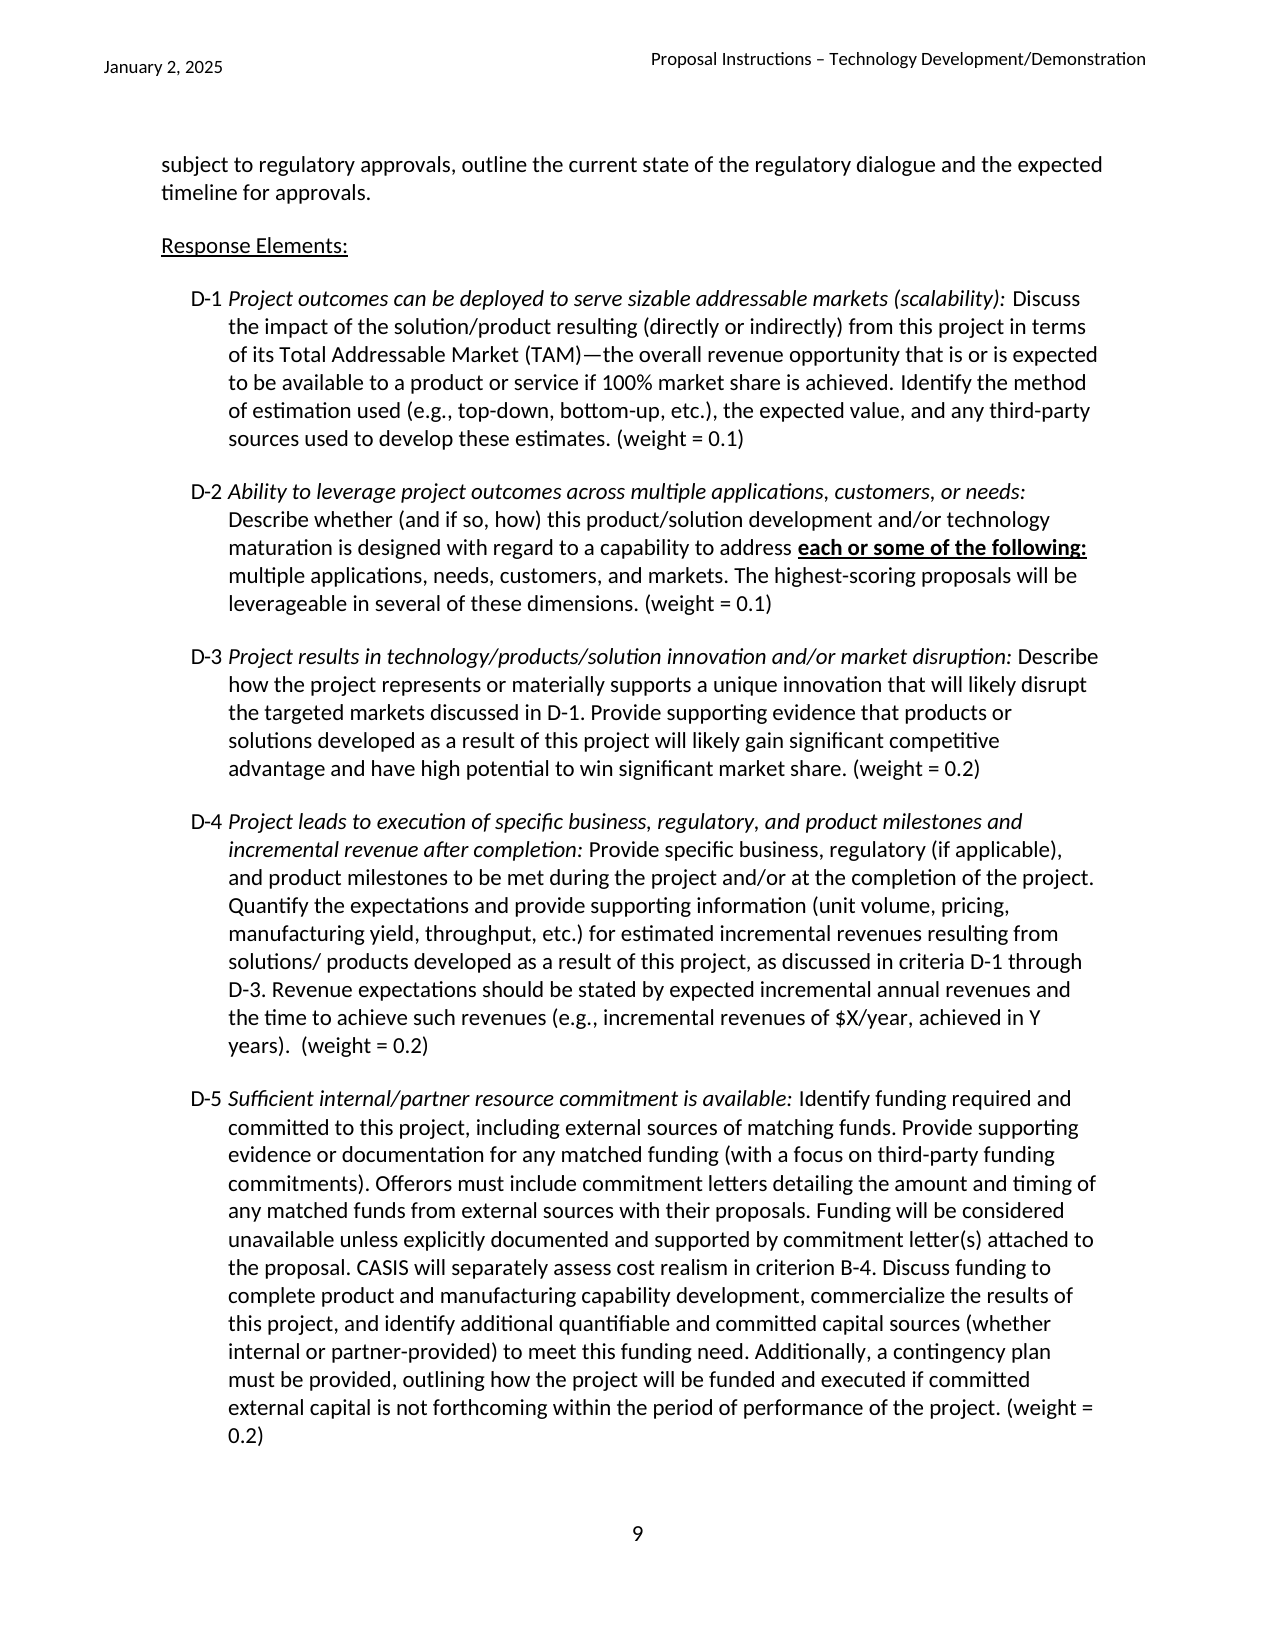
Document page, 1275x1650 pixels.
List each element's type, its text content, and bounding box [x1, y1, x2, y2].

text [161, 150, 1111, 206]
list Project outcomes can be deployed to serve sizable addressable markets (scalability): Discuss the impact of the solution/product resulting (directly or indirectly) from this project in terms of its Total Addressable Market (TAM)—the overall revenue opportunity that is or is expected to be available to a product or service if 100% market share is achieved. Identify the method of estimation used (e.g., top-down, bottom-up, etc.), the expected value, and any third-party sources used to develop these estimates. (weight = 0.1) [191, 284, 1099, 452]
list Project results in technology/products/solution innovation and/or market disruption: Describe how the project represents or materially supports a unique innovation that will likely disrupt the targeted markets discussed in D-1. Provide supporting evidence that products or solutions developed as a result of this project will likely gain significant competitive advantage and have high potential to win significant market share. (weight = 0.2) [191, 642, 1099, 782]
text Response Elements: [161, 231, 1125, 259]
list Sufficient internal/partner resource commitment is available: Identify funding required and committed to this project, including external sources of matching funds. Provide supporting evidence or documentation for any matched funding (with a focus on third-party funding commitments). Offerors must include commitment letters detailing the amount and timing of any matched funds from external sources with their proposals. Funding will be considered unavailable unless explicitly documented and supported by commitment letter(s) attached to the proposal. CASIS will separately assess cost realism in criterion B-4. Discuss funding to complete product and manufacturing capability development, commercialize the results of this project, and identify additional quantifiable and committed capital sources (whether internal or partner-provided) to meet this funding need. Additionally, a contingency plan must be provided, outlining how the project will be funded and executed if committed external capital is not forthcoming within the period of performance of the project. (weight = 0.2) [190, 1084, 1099, 1449]
list Project leads to execution of specific business, regulatory, and product milestones and incremental revenue after completion: Provide specific business, regulatory (if applicable), and product milestones to be met during the project and/or at the completion of the project. Quantify the expectations and provide supporting information (unit volume, pricing, manufacturing yield, throughput, etc.) for estimated incremental revenues resulting from solutions/ products developed as a result of this project, as discussed in criteria D-1 through D-3. Revenue expectations should be stated by expected incremental annual revenues and the time to achieve such revenues (e.g., incremental revenues of $X/year, achieved in Y years). (weight = 0.2) [191, 807, 1099, 1059]
list Ability to leverage project outcomes across multiple applications, customers, or needs: Describe whether (and if so, how) this product/solution development and/or technology maturation is designed with regard to a capability to address each or some of the following: multiple applications, needs, customers, and markets. The highest-scoring proposals will be leverageable in several of these dimensions. (weight = 0.1) [191, 477, 1099, 617]
